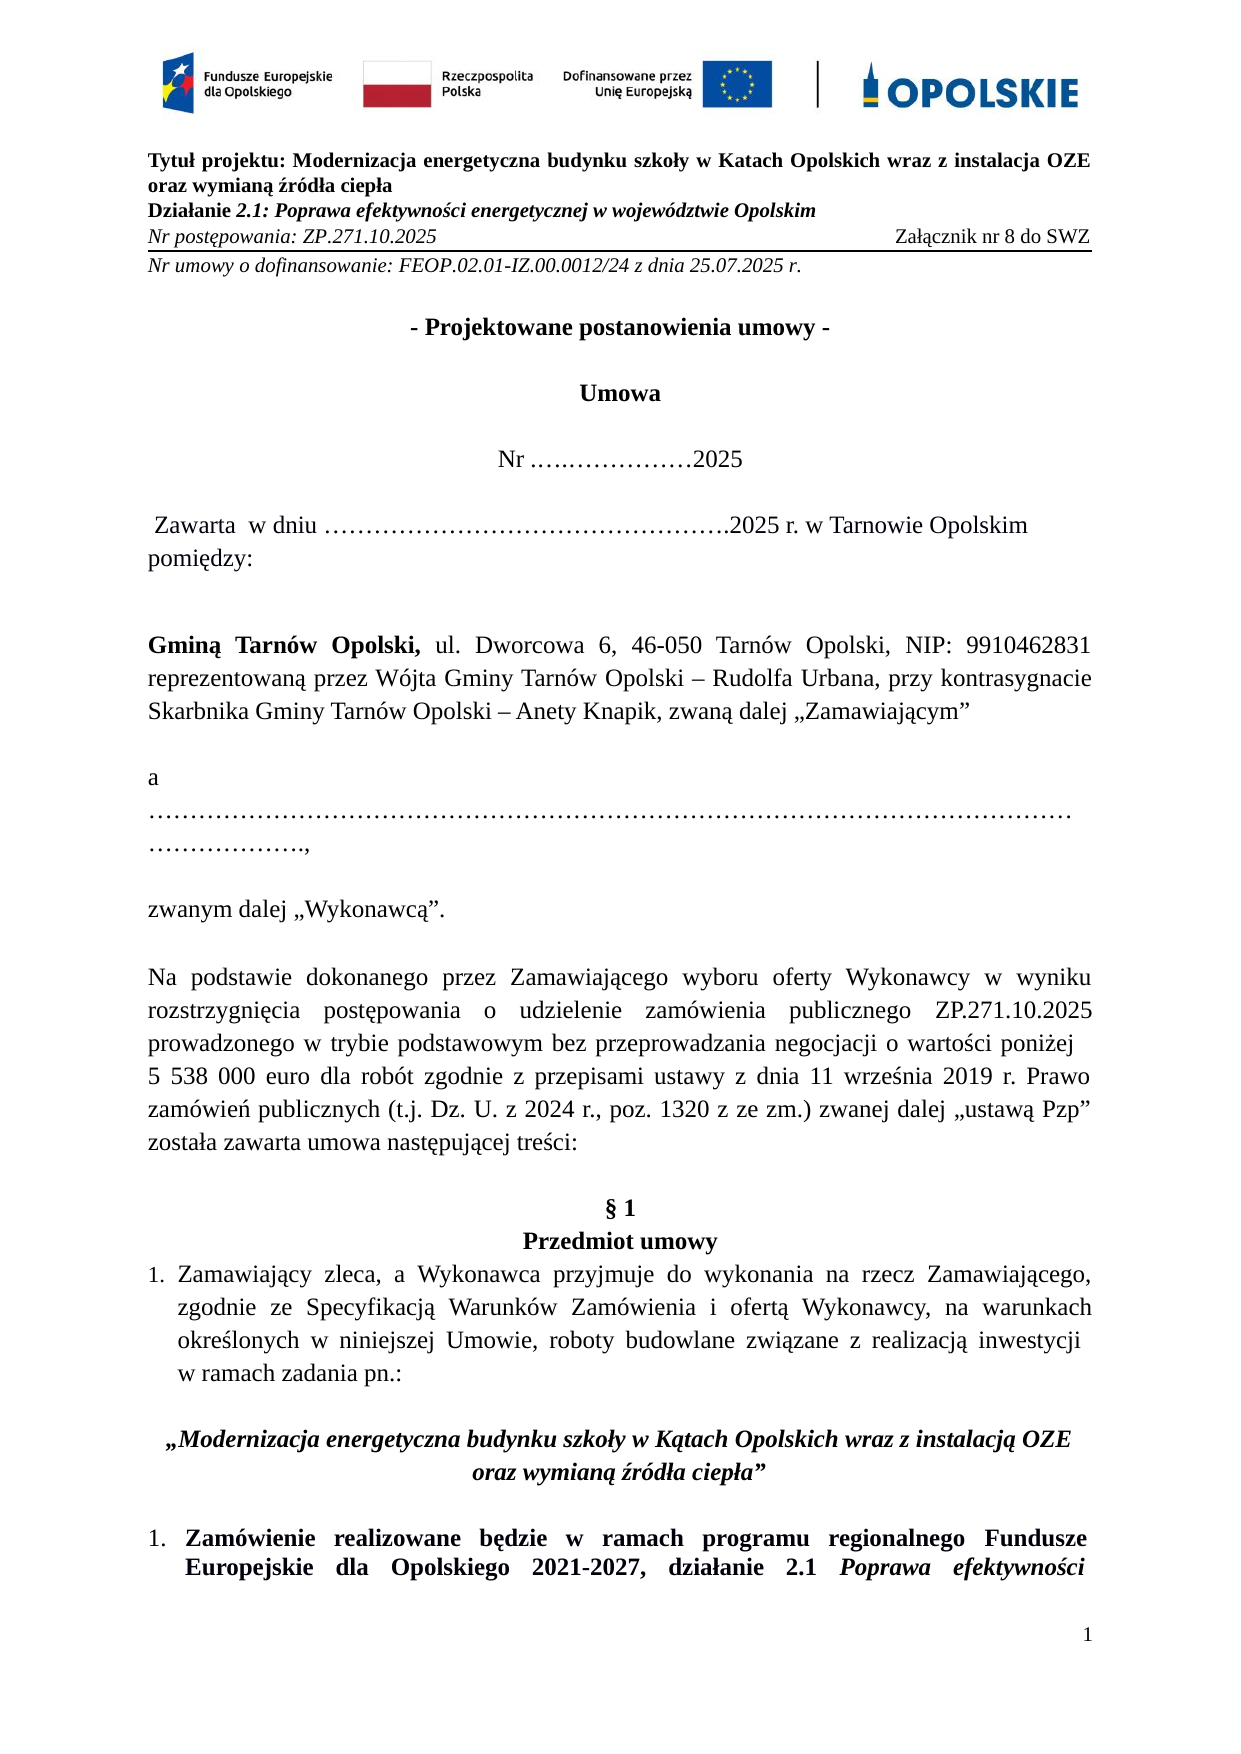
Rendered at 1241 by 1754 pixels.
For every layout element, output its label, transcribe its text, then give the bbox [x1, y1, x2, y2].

text Nr .….……………2025 [148, 444, 1092, 473]
text a …………………………………………………………………………………………………………………., [148, 762, 1092, 857]
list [148, 1523, 1087, 1581]
text Przedmiot umowy [148, 1226, 1092, 1255]
text Na podstawie dokonanego przez Zamawiającego wyboru oferty Wykonawcy w wyniku rozstrzygnięcia postępowania o udzielenie zamówienia publicznego ZP.271.10.2025 prowadzonego w trybie podstawowym bez przeprowadzania negocjacji o wartości poniżej 5 538 000 euro dla robót zgodnie z przepisami ustawy z dnia 11 września 2019 r. Prawo zamówień publicznych (t.j. Dz. U. z 2024 r., poz. 1320 z ze zm.) zwanej dalej „ustawą Pzp” została zawarta umowa następującej treści: [148, 962, 1092, 1156]
text § 1 [148, 1193, 1092, 1222]
text „Modernizacja energetyczna budynku szkoły w Kątach Opolskich wraz z instalacją OZE oraz wymianą źródła ciepła” [148, 1424, 1092, 1486]
picture [147, 32, 1093, 130]
text Gminą Tarnów Opolski, ul. Dworcowa 6, 46-050 Tarnów Opolski, NIP: 9910462831 reprezentowaną przez Wójta Gminy Tarnów Opolski – Rudolfa Urbana, przy kontrasygnacie Skarbnika Gminy Tarnów Opolski – Anety Knapik, zwaną dalej „Zamawiającym” [148, 630, 1092, 725]
list Zamawiający zleca, a Wykonawca przyjmuje do wykonania na rzecz Zamawiającego, zgodnie ze Specyfikacją Warunków Zamówienia i ofertą Wykonawcy, na warunkach określonych w niniejszej Umowie, roboty budowlane związane z realizacją inwestycji w ramach zadania pn.: [148, 1259, 1092, 1387]
text zwanym dalej „Wykonawcą”. [148, 894, 1092, 923]
text Zawarta w dniu ………………………………………….2025 r. w Tarnowie Opolskim pomiędzy: [148, 510, 1092, 572]
text - Projektowane postanowienia umowy - [148, 312, 1092, 341]
text Umowa [148, 378, 1092, 407]
